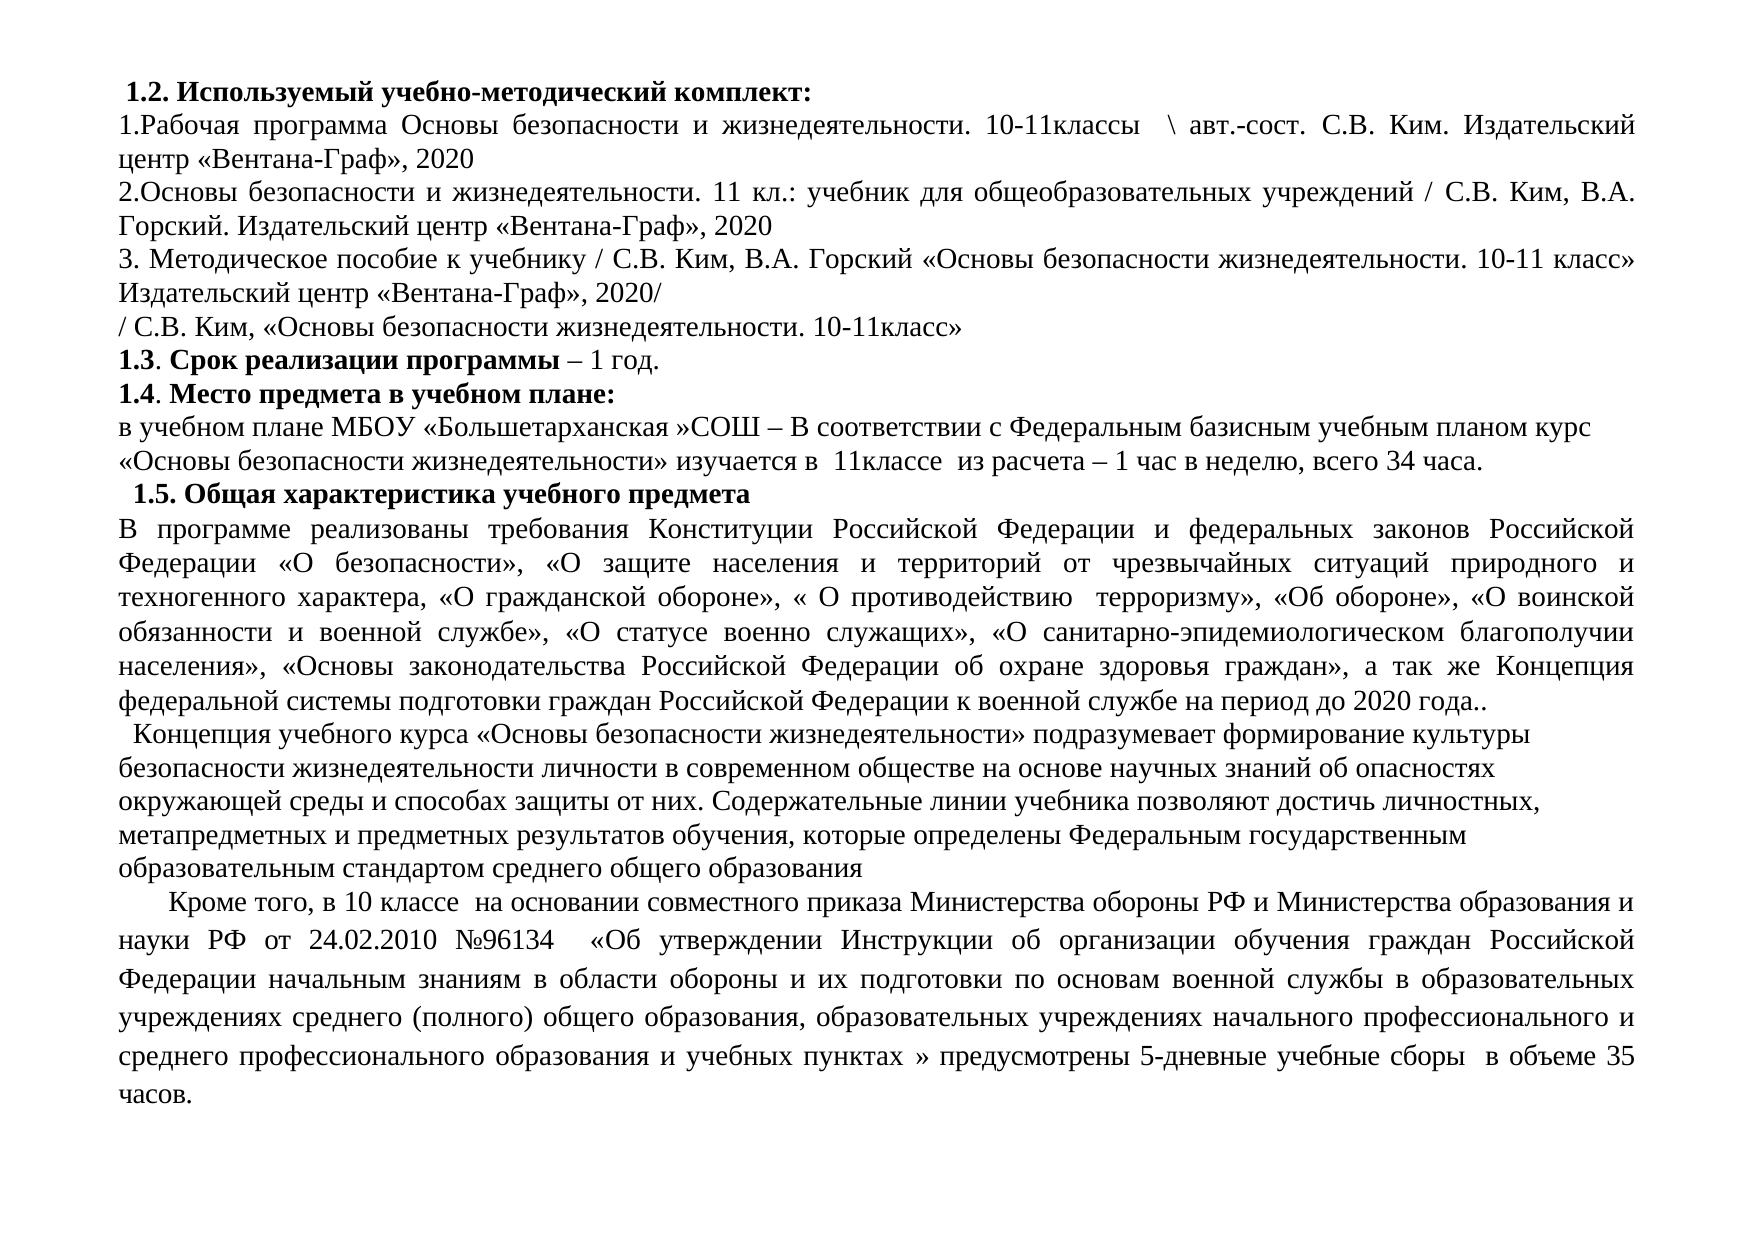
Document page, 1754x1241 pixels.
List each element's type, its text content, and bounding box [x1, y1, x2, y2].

text 1.2. Используемый учебно-методический комплект: [118, 74, 1636, 107]
text в учебном плане МБОУ «Большетарханская »СОШ – В соответствии с Федеральным базисным учебным планом курс «Основы безопасности жизнедеятельности» изучается в 11классе из расчета – 1 час в неделю, всего 34 часа. [118, 409, 1636, 476]
text Кроме того, в 10 классе на основании совместного приказа Министерства обороны РФ и Министерства образования и науки РФ от 24.02.2010 №96134 «Об утверждении Инструкции об организации обучения граждан Российской Федерации начальным знаниям в области обороны и их подготовки по основам военной службы в образовательных учреждениях среднего (полного) общего образования, образовательных учреждениях начального профессионального и среднего профессионального образования и учебных пунктах » предусмотрены 5-дневные учебные сборы в объеме 35 часов. [118, 884, 1636, 1110]
text 1.4. Место предмета в учебном плане: [118, 376, 1636, 409]
text 1.5. Общая характеристика учебного предмета [118, 476, 1636, 510]
text В программе реализованы требования Конституции Российской Федерации и федеральных законов Российской Федерации «О безопасности», «О защите населения и территорий от чрезвычайных ситуаций природного и техногенного характера, «О гражданской обороне», « О противодействию терроризму», «Об обороне», «О воинской обязанности и военной службе», «О статусе военно служащих», «О санитарно-эпидемиологическом благополучии населения», «Основы законодательства Российской Федерации об охране здоровья граждан», а так же Концепция федеральной системы подготовки граждан Российской Федерации к военной службе на период до 2020 года.. [118, 510, 1636, 716]
text Концепция учебного курса «Основы безопасности жизнедеятельности» подразумевает формирование культуры безопасности жизнедеятельности личности в современном обществе на основе научных знаний об опасностях окружающей среды и способах защиты от них. Содержательные линии учебника позволяют достичь личностных, метапредметных и предметных результатов обучения, которые определены Федеральным государственным образовательным стандартом среднего общего образования [118, 716, 1636, 884]
text 2.Основы безопасности и жизнедеятельности. 11 кл.: учебник для общеобразовательных учреждений / С.В. Ким, В.А. Горский. Издательский центр «Вентана-Граф», 2020 [118, 174, 1636, 242]
text 1.3. Срок реализации программы – 1 год. [118, 342, 1636, 376]
text / С.В. Ким, «Основы безопасности жизнедеятельности. 10-11класс» [118, 309, 1636, 342]
text 3. Методическое пособие к учебнику / С.В. Ким, В.А. Горский «Основы безопасности жизнедеятельности. 10-11 класс» Издательский центр «Вентана-Граф», 2020/ [118, 242, 1636, 309]
text 1.Рабочая программа Основы безопасности и жизнедеятельности. 10-11классы \ авт.-сост. С.В. Ким. Издательский центр «Вентана-Граф», 2020 [118, 107, 1636, 174]
